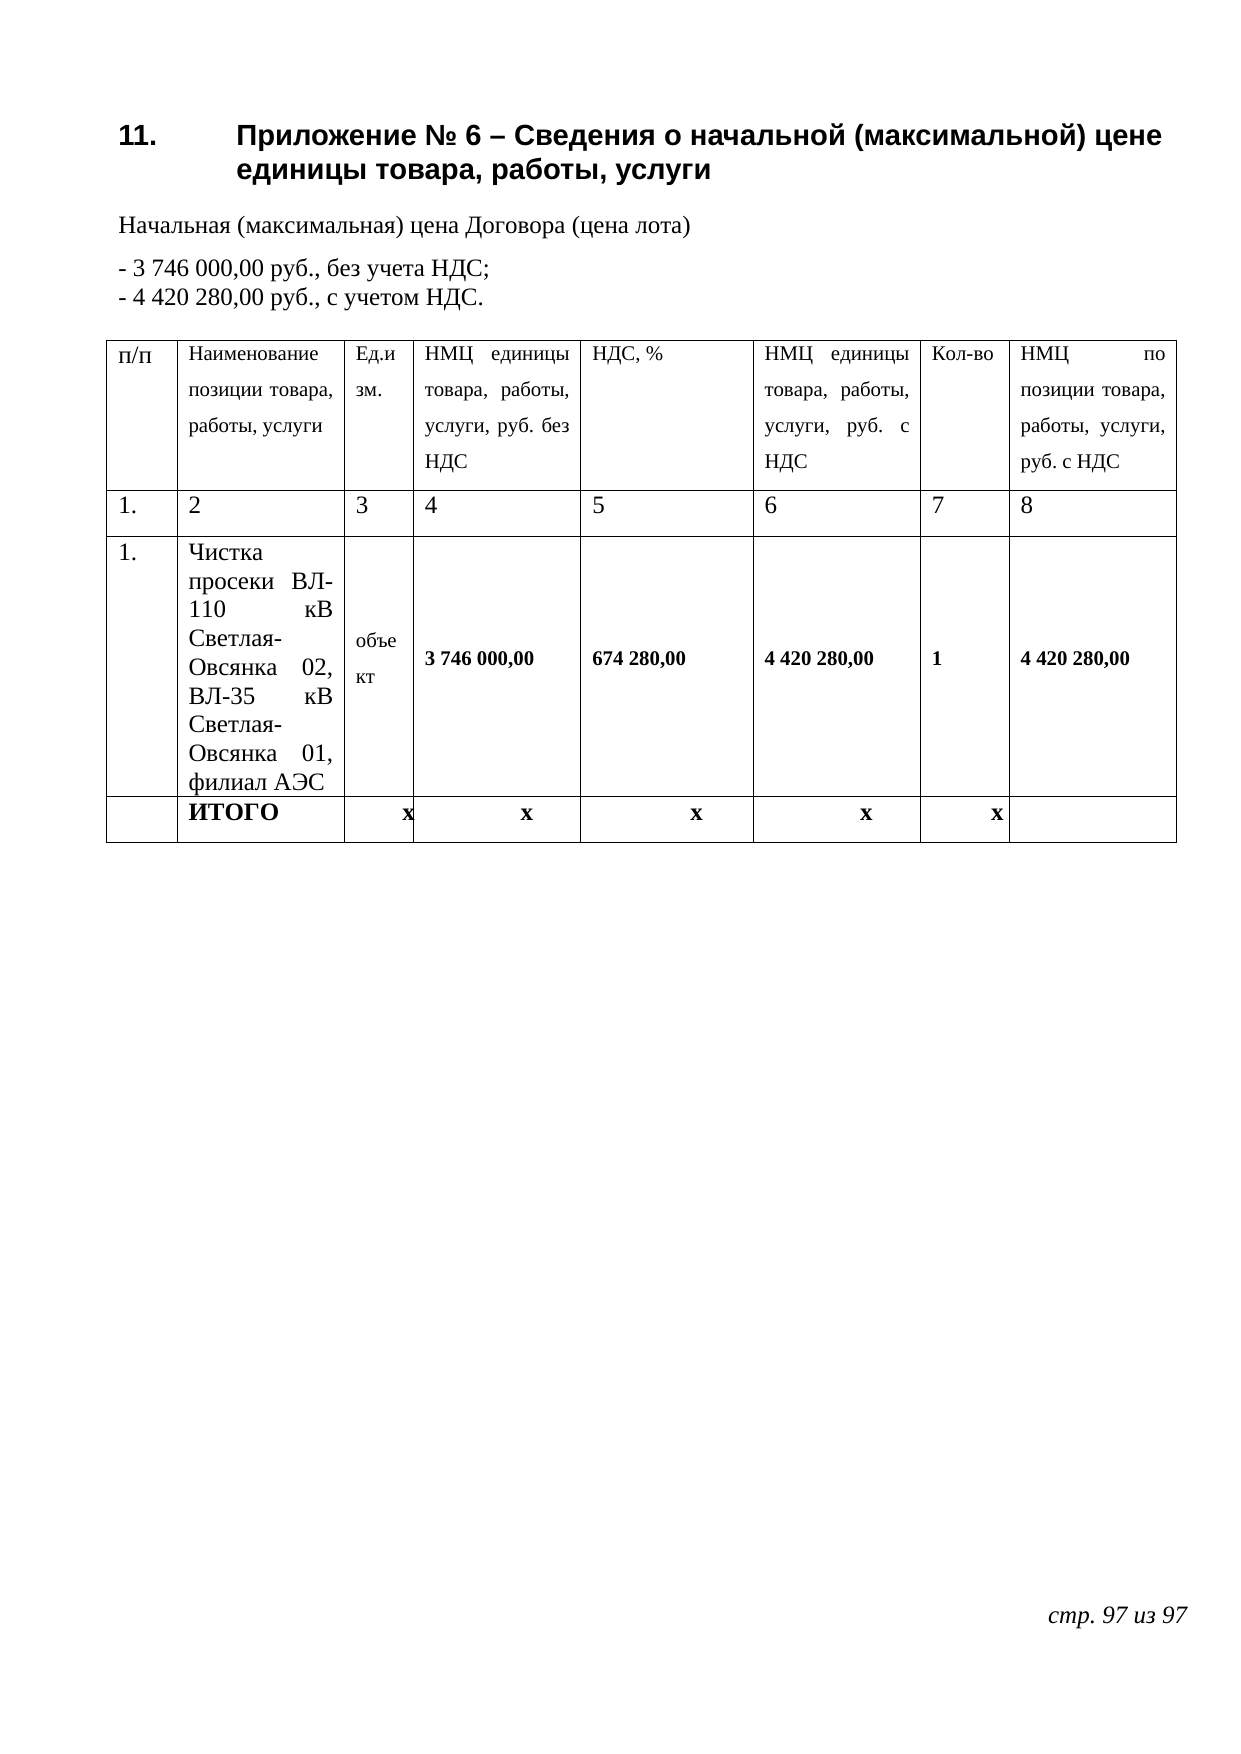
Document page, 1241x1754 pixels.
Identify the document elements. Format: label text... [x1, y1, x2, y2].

table_cell [107, 797, 177, 842]
table_header Наименование позиции товара, работы, услуги [178, 341, 344, 489]
text - 4 420 280,00 руб., с учетом НДС. [118, 282, 1181, 311]
table_cell 4 420 280,00 [754, 537, 920, 796]
table_cell х [414, 797, 580, 842]
table_cell 5 [581, 491, 753, 536]
table_cell 1. [107, 537, 177, 796]
table_cell х [754, 797, 920, 842]
table_header Ед.изм. [345, 341, 413, 489]
table_cell 7 [921, 491, 1009, 536]
table_header НМЦ единицы товара, работы, услуги, руб. без НДС [414, 341, 580, 489]
table_cell 3 [345, 491, 413, 536]
table_header п/п [107, 341, 177, 489]
table_cell 674 280,00 [581, 537, 753, 796]
table_cell 4 420 280,00 [1010, 537, 1176, 796]
list Начальная (максимальная) цена Договора (цена лота) [118, 210, 1181, 239]
table_cell 2 [178, 491, 344, 536]
table_cell 6 [754, 491, 920, 536]
table_cell объект [345, 537, 413, 796]
subtitle Приложение № 6 – Сведения о начальной (максимальной) цене единицы товара, работы, услуги [118, 118, 1181, 185]
table_cell 1 [921, 537, 1009, 796]
table_cell Чистка просеки ВЛ-110 кВ Светлая-Овсянка 02, ВЛ-35 кВ Светлая-Овсянка 01, филиал АЭС [178, 537, 344, 796]
table_header НДС, % [581, 341, 753, 489]
table_cell 8 [1010, 491, 1176, 536]
table_cell 3 746 000,00 [414, 537, 580, 796]
table_cell ИТОГО [178, 797, 344, 842]
table_cell 1. [107, 491, 177, 536]
table_cell [1010, 797, 1176, 842]
table_header НМЦ по позиции товара, работы, услуги, руб. с НДС [1010, 341, 1176, 489]
table_header НМЦ единицы товара, работы, услуги, руб. с НДС [754, 341, 920, 489]
table_header Кол-во [921, 341, 1009, 489]
text - 3 746 000,00 руб., без учета НДС; [118, 253, 1181, 282]
table_cell х [345, 797, 413, 842]
table_cell х [921, 797, 1009, 842]
table_cell х [581, 797, 753, 842]
table_cell 4 [414, 491, 580, 536]
